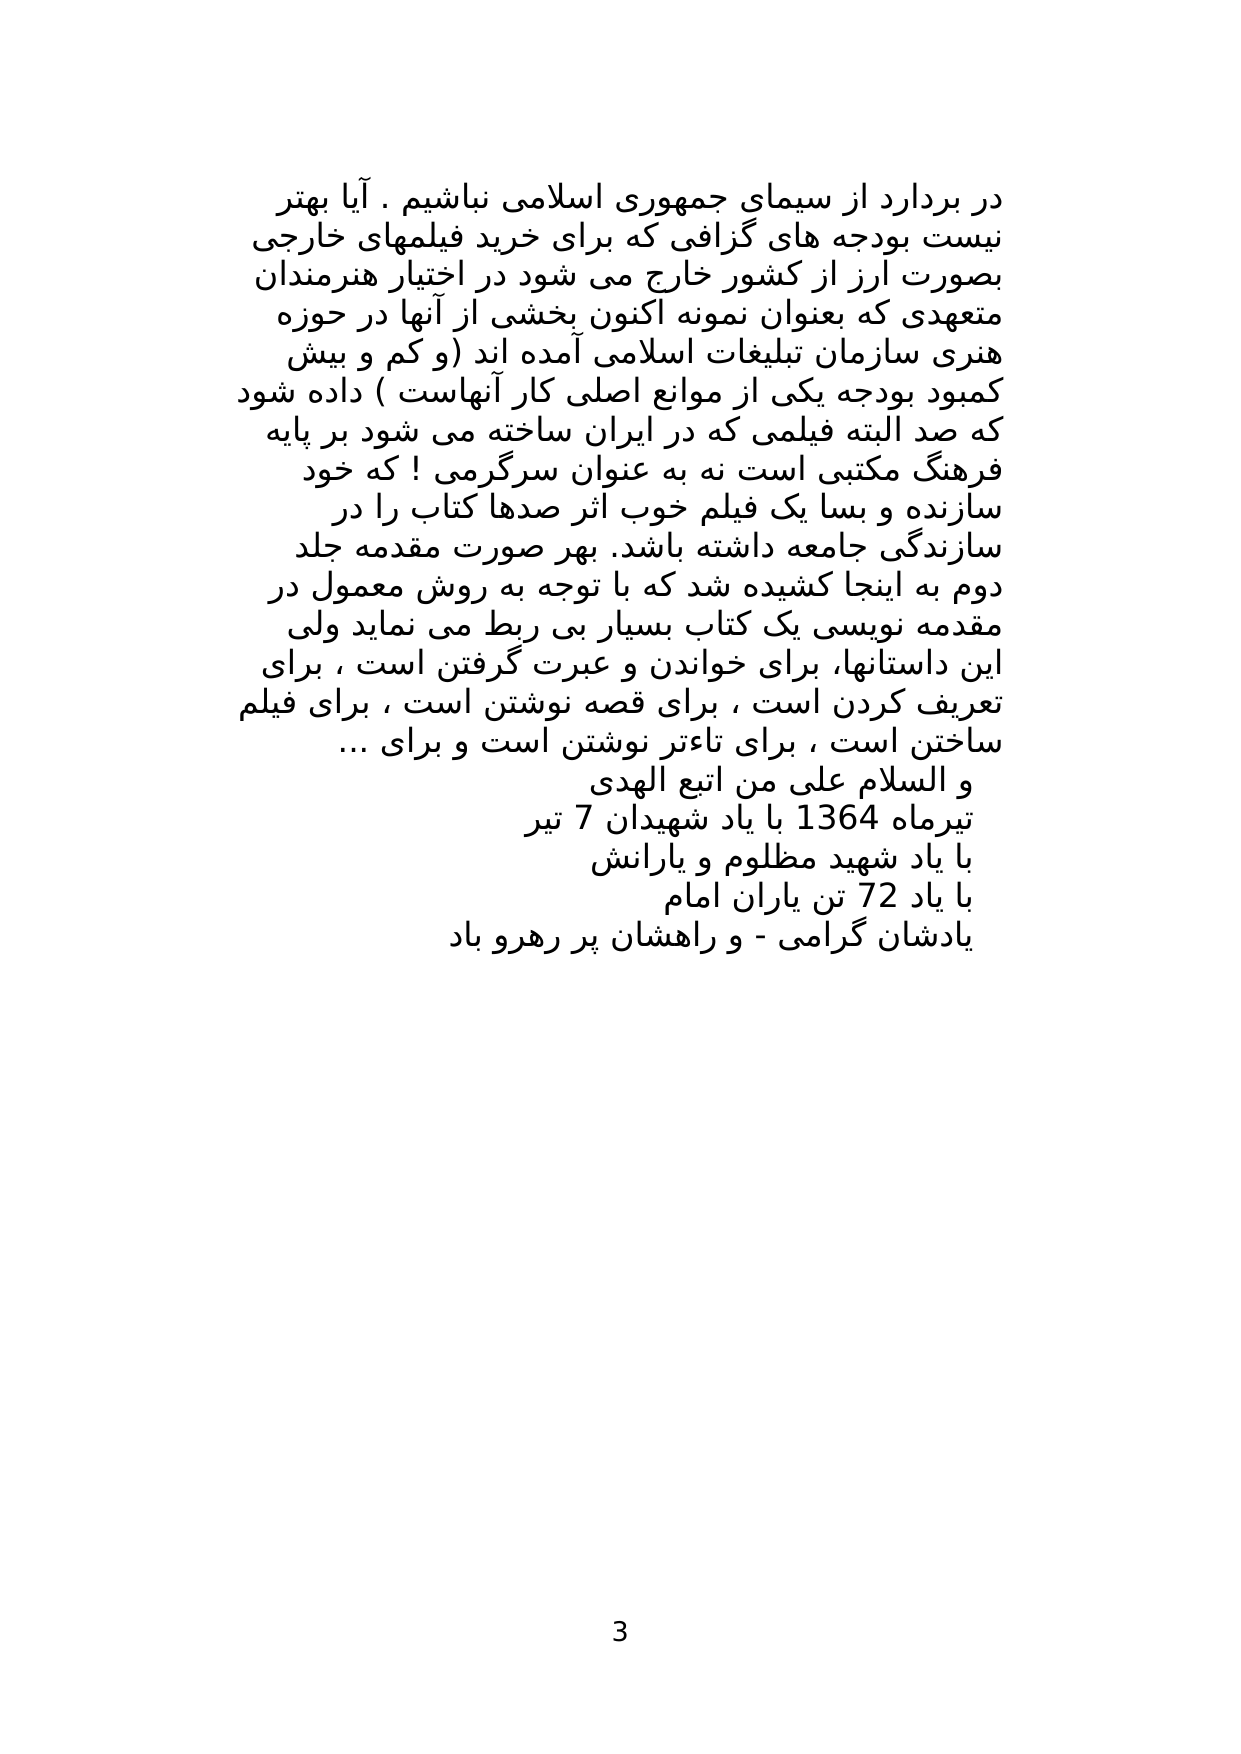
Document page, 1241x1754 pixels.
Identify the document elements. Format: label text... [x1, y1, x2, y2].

text با یاد 72 تن یاران امام [236, 877, 1004, 915]
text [236, 177, 1004, 760]
text و السلام علی من اتبع الهدی [236, 760, 1004, 799]
text تیرماه 1364 با یاد شهیدان 7 تیر [236, 799, 1004, 838]
text یادشان گرامی - و راهشان پر رهرو باد [236, 915, 1004, 954]
text با یاد شهید مظلوم و یارانش [236, 838, 1004, 877]
